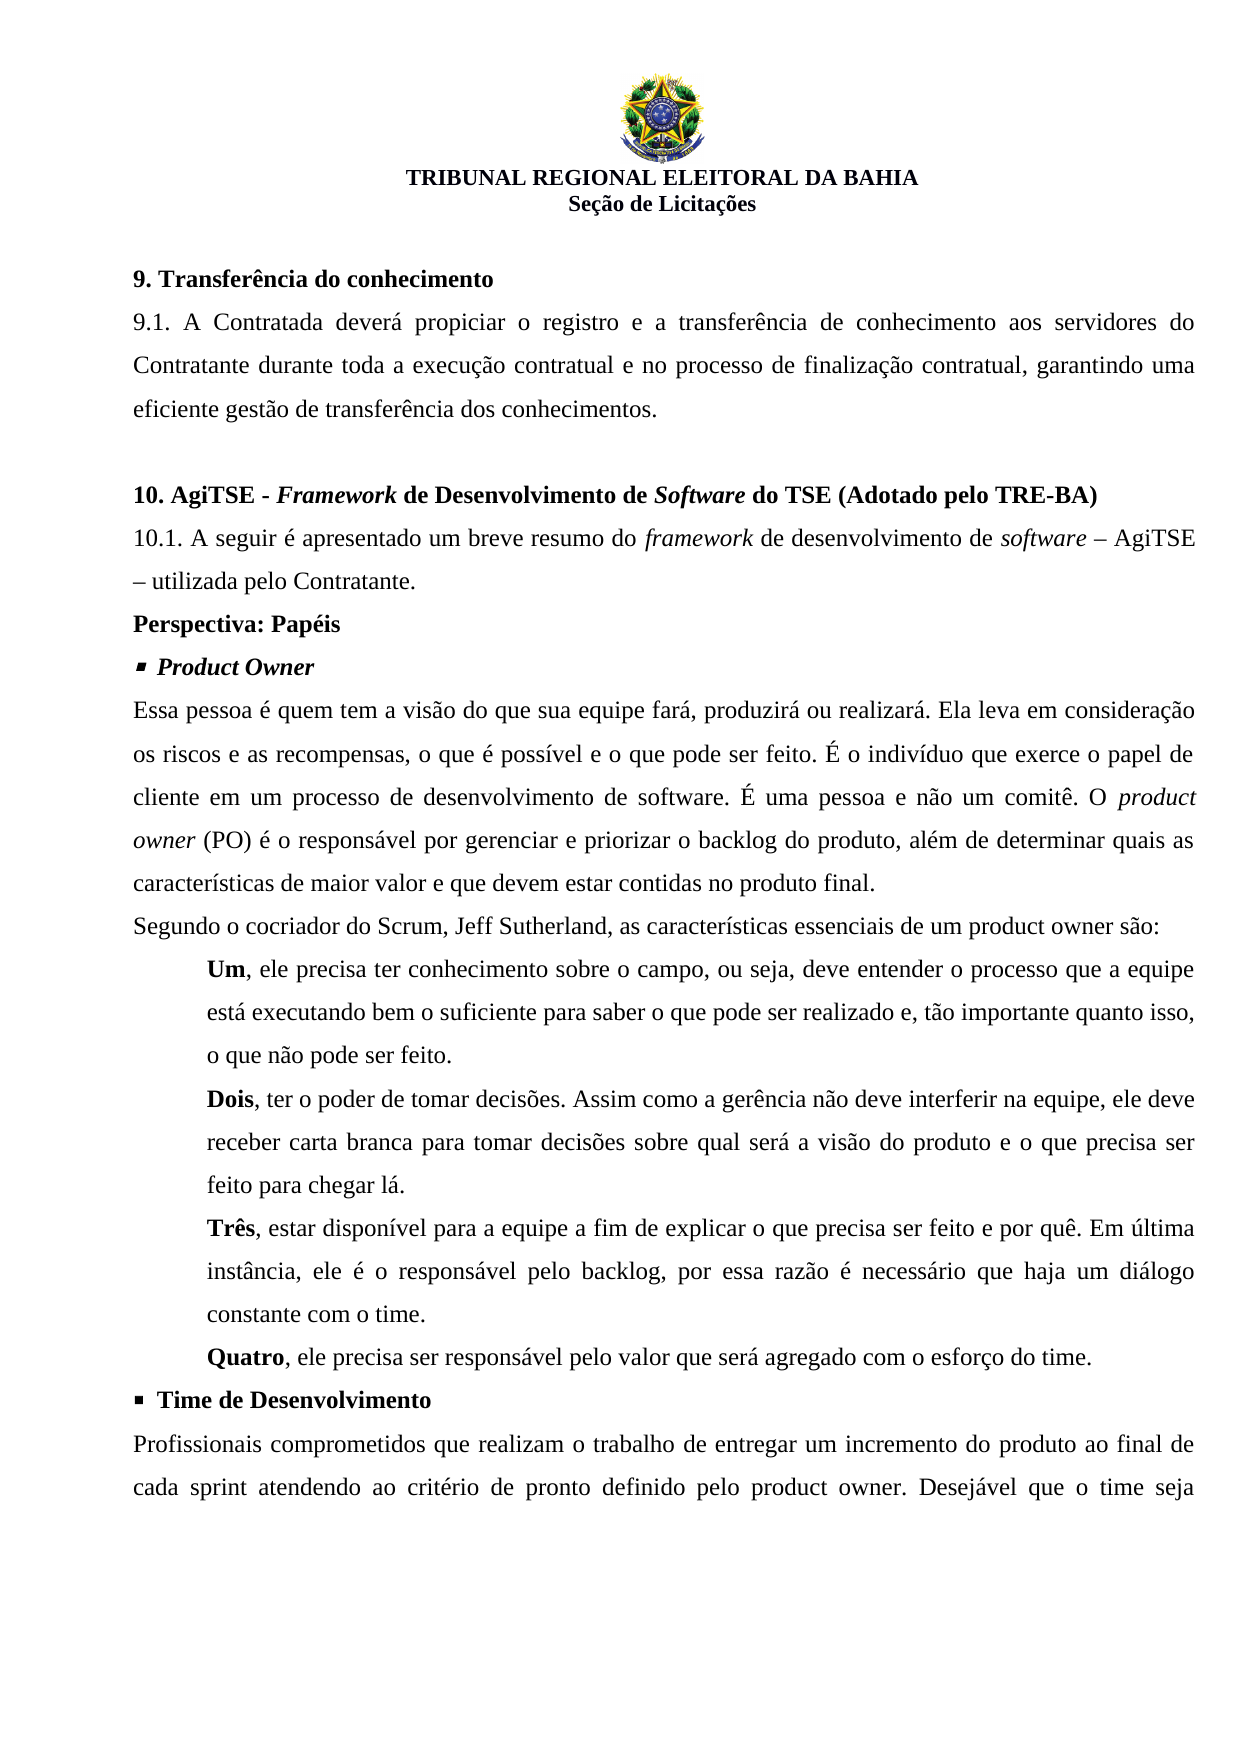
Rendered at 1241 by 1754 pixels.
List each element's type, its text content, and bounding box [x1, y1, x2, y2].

list Product Owner [133, 652, 1196, 681]
text Quatro, ele precisa ser responsável pelo valor que será agregado com o esforço do time. [207, 1342, 1196, 1371]
text Essa pessoa é quem tem a visão do que sua equipe fará, produzirá ou realizará. Ela leva em consideração os riscos e as recompensas, o que é possível e o que pode ser feito. É o indivíduo que exerce o papel de cliente em um processo de desenvolvimento de software. É uma pessoa e não um comitê. O product owner (PO) é o responsável por gerenciar e priorizar o backlog do produto, além de determinar quais as características de maior valor e que devem estar contidas no produto final. [133, 696, 1196, 897]
text Perspectiva: Papéis [133, 609, 1196, 638]
list 9.1. A Contratada deverá propiciar o registro e a transferência de conhecimento aos servidores do Contratante durante toda a execução contratual e no processo de finalização contratual, garantindo uma eficiente gestão de transferência dos conhecimentos. [133, 307, 1196, 422]
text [133, 1429, 1196, 1501]
text Um, ele precisa ter conhecimento sobre o campo, ou seja, deve entender o processo que a equipe está executando bem o suficiente para saber o que pode ser realizado e, tão importante quanto isso, o que não pode ser feito. [207, 954, 1196, 1069]
list 10. AgiTSE - Framework de Desenvolvimento de Software do TSE (Adotado pelo TRE-BA) [133, 480, 1196, 509]
text Dois, ter o poder de tomar decisões. Assim como a gerência não deve interferir na equipe, ele deve receber carta branca para tomar decisões sobre qual será a visão do produto e o que precisa ser feito para chegar lá. [207, 1084, 1196, 1199]
list Time de Desenvolvimento [133, 1386, 1196, 1414]
list 9. Transferência do conhecimento [133, 264, 1196, 293]
text Três, estar disponível para a equipe a fim de explicar o que precisa ser feito e por quê. Em última instância, ele é o responsável pelo backlog, por essa razão é necessário que haja um diálogo constante com o time. [207, 1213, 1196, 1328]
text Segundo o cocriador do Scrum, Jeff Sutherland, as características essenciais de um product owner são: [133, 911, 1196, 940]
text 10.1. A seguir é apresentado um breve resumo do framework de desenvolvimento de software – AgiTSE – utilizada pelo Contratante. [133, 523, 1196, 595]
